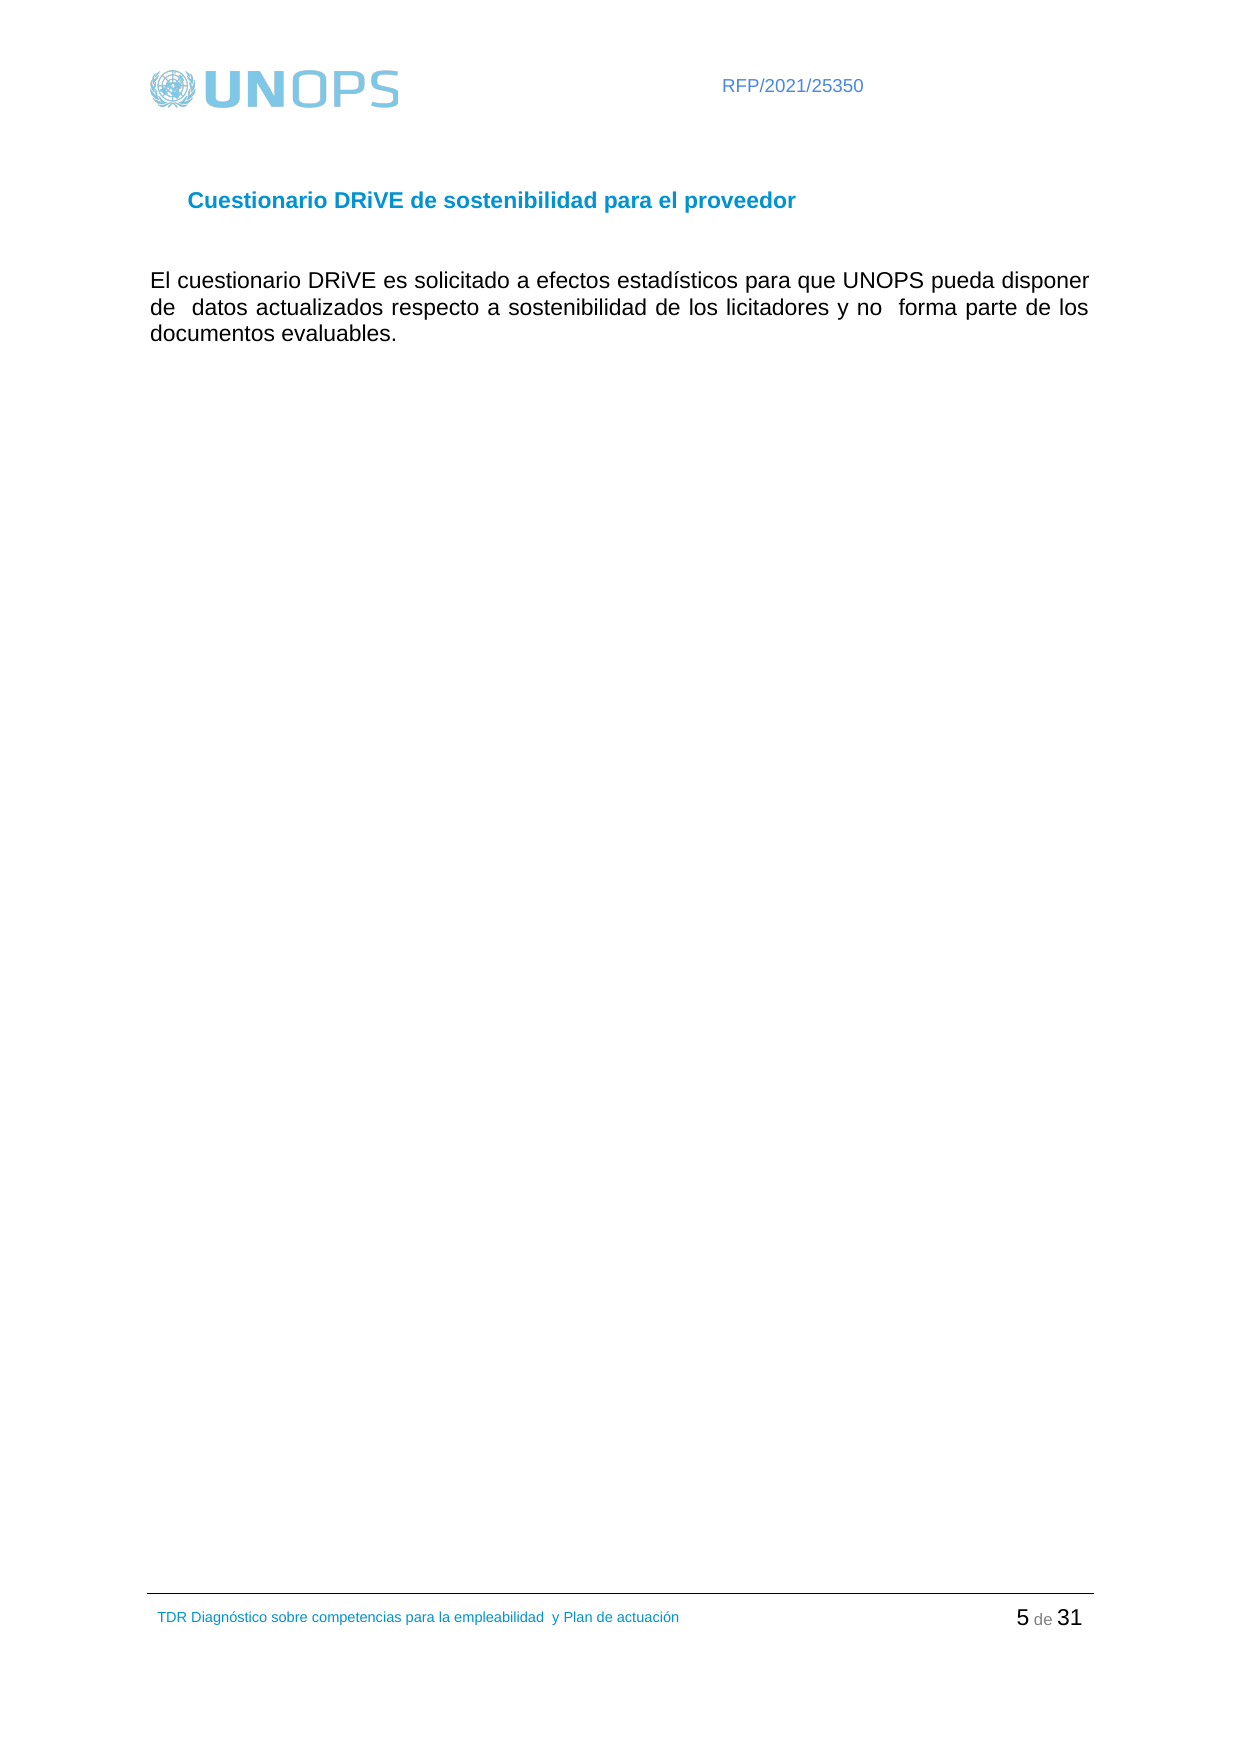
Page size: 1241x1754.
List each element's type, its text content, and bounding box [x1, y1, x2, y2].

picture [414, 1614, 420, 1622]
picture [150, 70, 398, 108]
picture [328, 1614, 333, 1622]
picture [463, 1614, 468, 1622]
picture [528, 1614, 534, 1622]
picture [617, 1614, 623, 1622]
picture [205, 1614, 211, 1622]
text El cuestionario DRiVE es solicitado a efectos estadísticos para que UNOPS pueda disponer de datos actualizados respecto a sostenibilidad de los licitadores y no forma parte de los documentos evaluables. [150, 267, 1090, 346]
picture [494, 1614, 500, 1622]
subtitle Cuestionario DRiVE de sostenibilidad para el proveedor [187, 187, 1090, 214]
